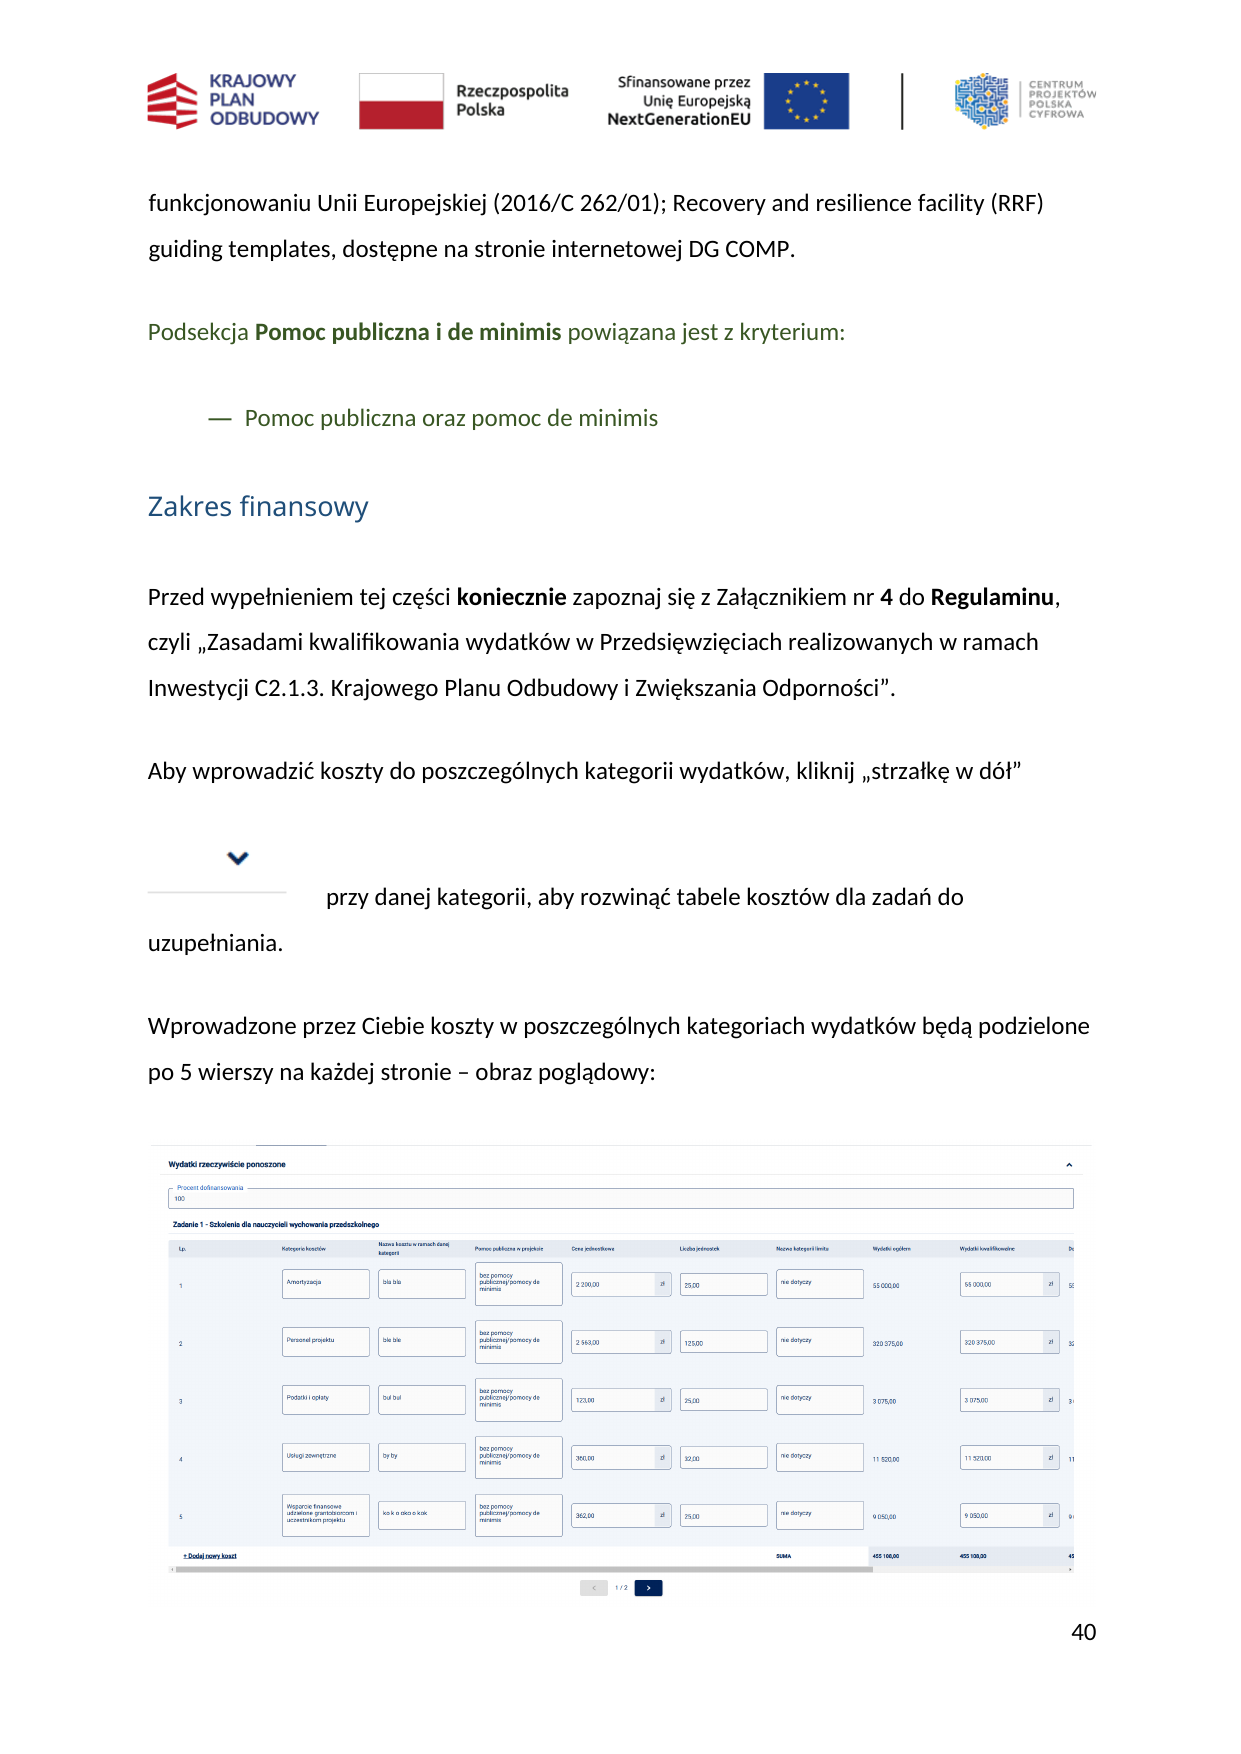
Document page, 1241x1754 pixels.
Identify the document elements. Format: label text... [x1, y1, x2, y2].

text Wprowadzone przez Ciebie koszty w poszczególnych kategoriach wydatków będą podzielone po 5 wierszy na każdej stronie – obraz poglądowy: [148, 1011, 1094, 1087]
text Przed wypełnieniem tej części koniecznie zapoznaj się z Załącznikiem nr 4 do Regulaminu, czyli „Zasadami kwalifikowania wydatków w Przedsięwzięciach realizowanych w ramach Inwestycji C2.1.3. Krajowego Planu Odbudowy i Zwiększania Odporności”. [148, 581, 1094, 703]
picture [147, 1139, 1097, 1607]
picture [147, 73, 1097, 130]
text Podsekcja Pomoc publiczna i de minimis powiązana jest z kryterium: [148, 316, 1094, 347]
subtitle Zakres finansowy [148, 488, 1096, 525]
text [148, 187, 1094, 263]
list Pomoc publiczna oraz pomoc de minimis [207, 399, 1094, 433]
text Aby wprowadzić koszty do poszczególnych kategorii wydatków, kliknij „strzałkę w dół” przy danej kategorii, aby rozwinąć tabele kosztów dla zadań do uzupełniania. [148, 755, 1094, 958]
picture [147, 801, 326, 906]
